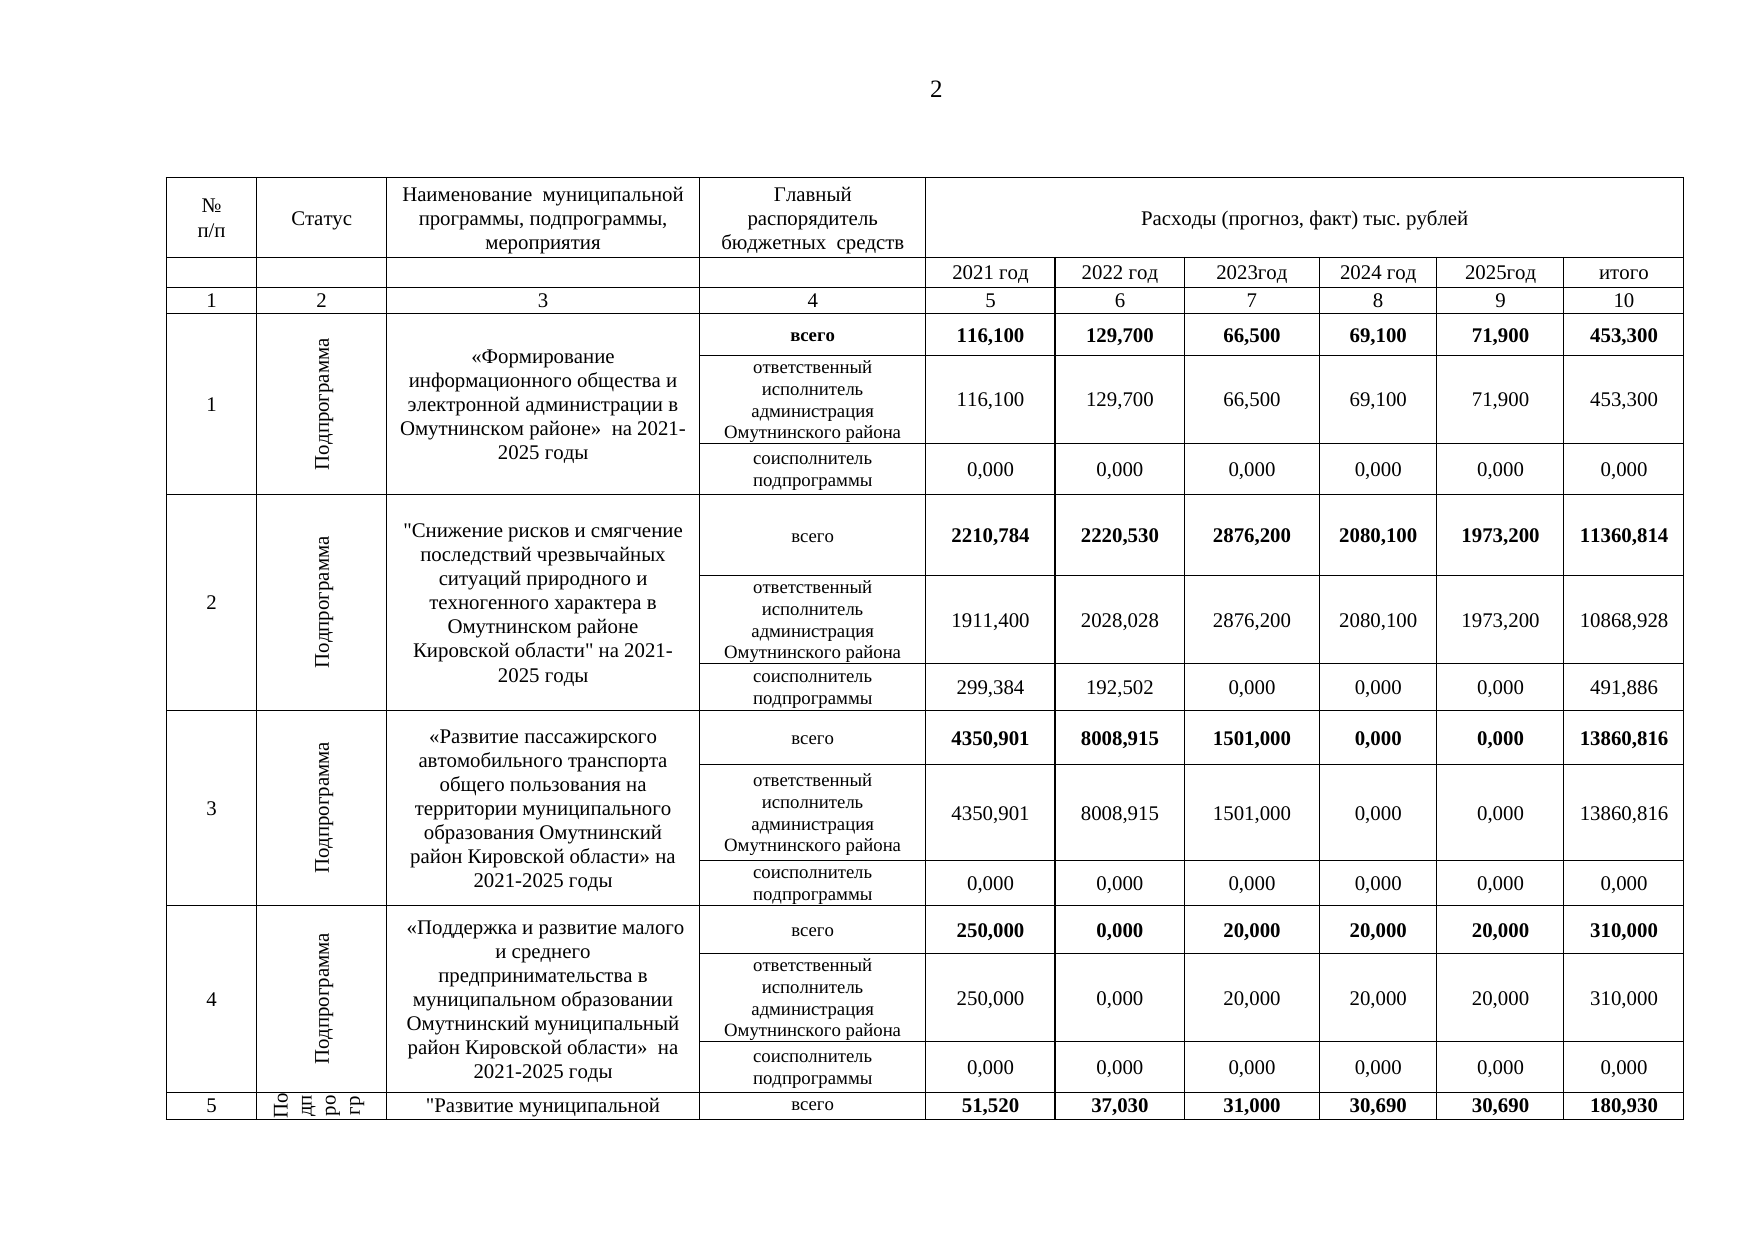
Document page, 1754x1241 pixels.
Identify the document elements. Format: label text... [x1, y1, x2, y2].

table_cell 51,520 [926, 1093, 1054, 1119]
table_cell «Поддержка и развитие малого и среднего предпринимательства в муниципальном образовании Омутнинский муниципальный район Кировской области» на 2021-2025 годы [387, 906, 699, 1092]
table_cell всего [700, 711, 925, 764]
table_cell 2025год [1437, 258, 1563, 287]
table_cell 1911,400 [926, 576, 1054, 663]
table_cell 116,100 [926, 314, 1054, 355]
table_cell итого [1564, 258, 1683, 287]
table_cell Подпрограмма [257, 711, 386, 905]
table_cell 0,000 [1437, 1042, 1563, 1092]
table_cell 4 [700, 288, 925, 313]
table_cell 20,000 [1437, 954, 1563, 1041]
table_cell всего [700, 1093, 925, 1119]
table_header Расходы (прогноз, факт) тыс. рублей [926, 178, 1683, 257]
table_cell 6 [1056, 288, 1184, 313]
table_cell Подпрограмма [257, 495, 386, 709]
table_cell 37,030 [1056, 1093, 1184, 1119]
table_cell 2876,200 [1185, 495, 1319, 575]
table_cell 66,500 [1185, 356, 1319, 443]
table_cell 8008,915 [1056, 765, 1184, 859]
table_cell 2 [257, 288, 386, 313]
table_cell 180,930 [1564, 1093, 1683, 1119]
table_cell 129,700 [1056, 314, 1184, 355]
table_cell 2 [167, 495, 256, 709]
table_cell 0,000 [1056, 1042, 1184, 1092]
table_cell 2876,200 [1185, 576, 1319, 663]
table_cell ответственный исполнитель администрация Омутнинского района [700, 954, 925, 1041]
table_cell Подпрограмма [257, 314, 386, 494]
table_cell [257, 258, 386, 287]
table_cell 0,000 [1185, 664, 1319, 709]
table_cell 2210,784 [926, 495, 1054, 575]
table_cell 0,000 [1185, 861, 1319, 905]
table_cell 491,886 [1564, 664, 1683, 709]
table_cell 2021 год [926, 258, 1054, 287]
table_cell ответственный исполнитель администрация Омутнинского района [700, 576, 925, 663]
table_cell 69,100 [1320, 356, 1436, 443]
table_cell ответственный исполнитель администрация Омутнинского района [700, 356, 925, 443]
table_cell соисполнитель подпрограммы [700, 444, 925, 494]
table_cell ответственный исполнитель администрация Омутнинского района [700, 765, 925, 859]
table_cell 31,000 [1185, 1093, 1319, 1119]
table_cell 250,000 [926, 906, 1054, 953]
table_cell 1973,200 [1437, 576, 1563, 663]
table_cell всего [700, 314, 925, 355]
table_cell 0,000 [1437, 765, 1563, 859]
table_cell 0,000 [1320, 711, 1436, 764]
table_cell 0,000 [1056, 444, 1184, 494]
table_cell 4 [167, 906, 256, 1092]
table_cell соисполнитель подпрограммы [700, 664, 925, 709]
table_cell "Снижение рисков и смягчение последствий чрезвычайных ситуаций природного и техногенного характера в Омутнинском районе Кировской области" на 2021-2025 годы [387, 495, 699, 709]
table_cell 0,000 [926, 861, 1054, 905]
table_cell 192,502 [1056, 664, 1184, 709]
table_cell 0,000 [1437, 444, 1563, 494]
table_cell 0,000 [926, 444, 1054, 494]
table_cell 8 [1320, 288, 1436, 313]
table_cell 299,384 [926, 664, 1054, 709]
table_cell 20,000 [1320, 954, 1436, 1041]
table_cell 0,000 [1320, 664, 1436, 709]
table_cell [167, 258, 256, 287]
table_cell 129,700 [1056, 356, 1184, 443]
table_cell 0,000 [1320, 765, 1436, 859]
table_cell «Формирование информационного общества и электронной администрации в Омутнинском районе» на 2021-2025 годы [387, 314, 699, 494]
table_cell 0,000 [1056, 861, 1184, 905]
table_header Наименование муниципальной программы, подпрограммы, мероприятия [387, 178, 699, 257]
table_cell соисполнитель подпрограммы [700, 1042, 925, 1092]
table_cell 5 [926, 288, 1054, 313]
table_cell 0,000 [1056, 906, 1184, 953]
table_cell 0,000 [926, 1042, 1054, 1092]
table_cell 71,900 [1437, 356, 1563, 443]
table_cell 0,000 [1437, 711, 1563, 764]
table_cell Подпрограмма [257, 1093, 386, 1119]
table_cell 66,500 [1185, 314, 1319, 355]
table_cell 453,300 [1564, 356, 1683, 443]
table_cell 20,000 [1437, 906, 1563, 953]
table_cell 30,690 [1437, 1093, 1563, 1119]
table_cell 1 [167, 314, 256, 494]
table_cell 10868,928 [1564, 576, 1683, 663]
table_cell 13860,816 [1564, 711, 1683, 764]
table_cell 250,000 [926, 954, 1054, 1041]
table_cell 1973,200 [1437, 495, 1563, 575]
table_cell 3 [387, 288, 699, 313]
table_cell 0,000 [1437, 664, 1563, 709]
table_cell 1501,000 [1185, 711, 1319, 764]
table_cell «Развитие пассажирского автомобильного транспорта общего пользования на территории муниципального образования Омутнинский район Кировской области» на 2021-2025 годы [387, 711, 699, 905]
table_cell 13860,816 [1564, 765, 1683, 859]
table_cell 2022 год [1056, 258, 1184, 287]
table_cell всего [700, 906, 925, 953]
table_cell 10 [1564, 288, 1683, 313]
table_cell 1 [167, 288, 256, 313]
table_header № п/п [167, 178, 256, 257]
table_header Главный распорядитель бюджетных средств [700, 178, 925, 257]
table_cell 0,000 [1185, 444, 1319, 494]
table_cell 310,000 [1564, 954, 1683, 1041]
table_cell 7 [1185, 288, 1319, 313]
table_cell 2024 год [1320, 258, 1436, 287]
table_cell 116,100 [926, 356, 1054, 443]
table_cell 310,000 [1564, 906, 1683, 953]
table_cell Подпрограмма [257, 906, 386, 1092]
table_cell 3 [167, 711, 256, 905]
table_cell 0,000 [1437, 861, 1563, 905]
table_cell 9 [1437, 288, 1563, 313]
table_cell 69,100 [1320, 314, 1436, 355]
table_cell 0,000 [1564, 1042, 1683, 1092]
table_cell 2080,100 [1320, 576, 1436, 663]
table_cell всего [700, 495, 925, 575]
table_cell соисполнитель подпрограммы [700, 861, 925, 905]
table_cell 4350,901 [926, 765, 1054, 859]
table_cell 20,000 [1185, 954, 1319, 1041]
table_cell 0,000 [1564, 861, 1683, 905]
table_cell 453,300 [1564, 314, 1683, 355]
table_cell 0,000 [1056, 954, 1184, 1041]
table_cell 71,900 [1437, 314, 1563, 355]
table_cell 0,000 [1564, 444, 1683, 494]
table_cell [700, 258, 925, 287]
table_cell 20,000 [1185, 906, 1319, 953]
table_cell 0,000 [1320, 444, 1436, 494]
table_cell 20,000 [1320, 906, 1436, 953]
table_cell 11360,814 [1564, 495, 1683, 575]
table_cell 0,000 [1320, 1042, 1436, 1092]
table_cell 2220,530 [1056, 495, 1184, 575]
table_cell 2028,028 [1056, 576, 1184, 663]
table_cell 2023год [1185, 258, 1319, 287]
table_cell 0,000 [1320, 861, 1436, 905]
table_cell [387, 258, 699, 287]
table_cell 30,690 [1320, 1093, 1436, 1119]
table_cell 5 [167, 1093, 256, 1119]
table_cell 0,000 [1185, 1042, 1319, 1092]
table_cell 4350,901 [926, 711, 1054, 764]
table_cell 2080,100 [1320, 495, 1436, 575]
table_header Статус [257, 178, 386, 257]
table_cell 1501,000 [1185, 765, 1319, 859]
table_cell 8008,915 [1056, 711, 1184, 764]
